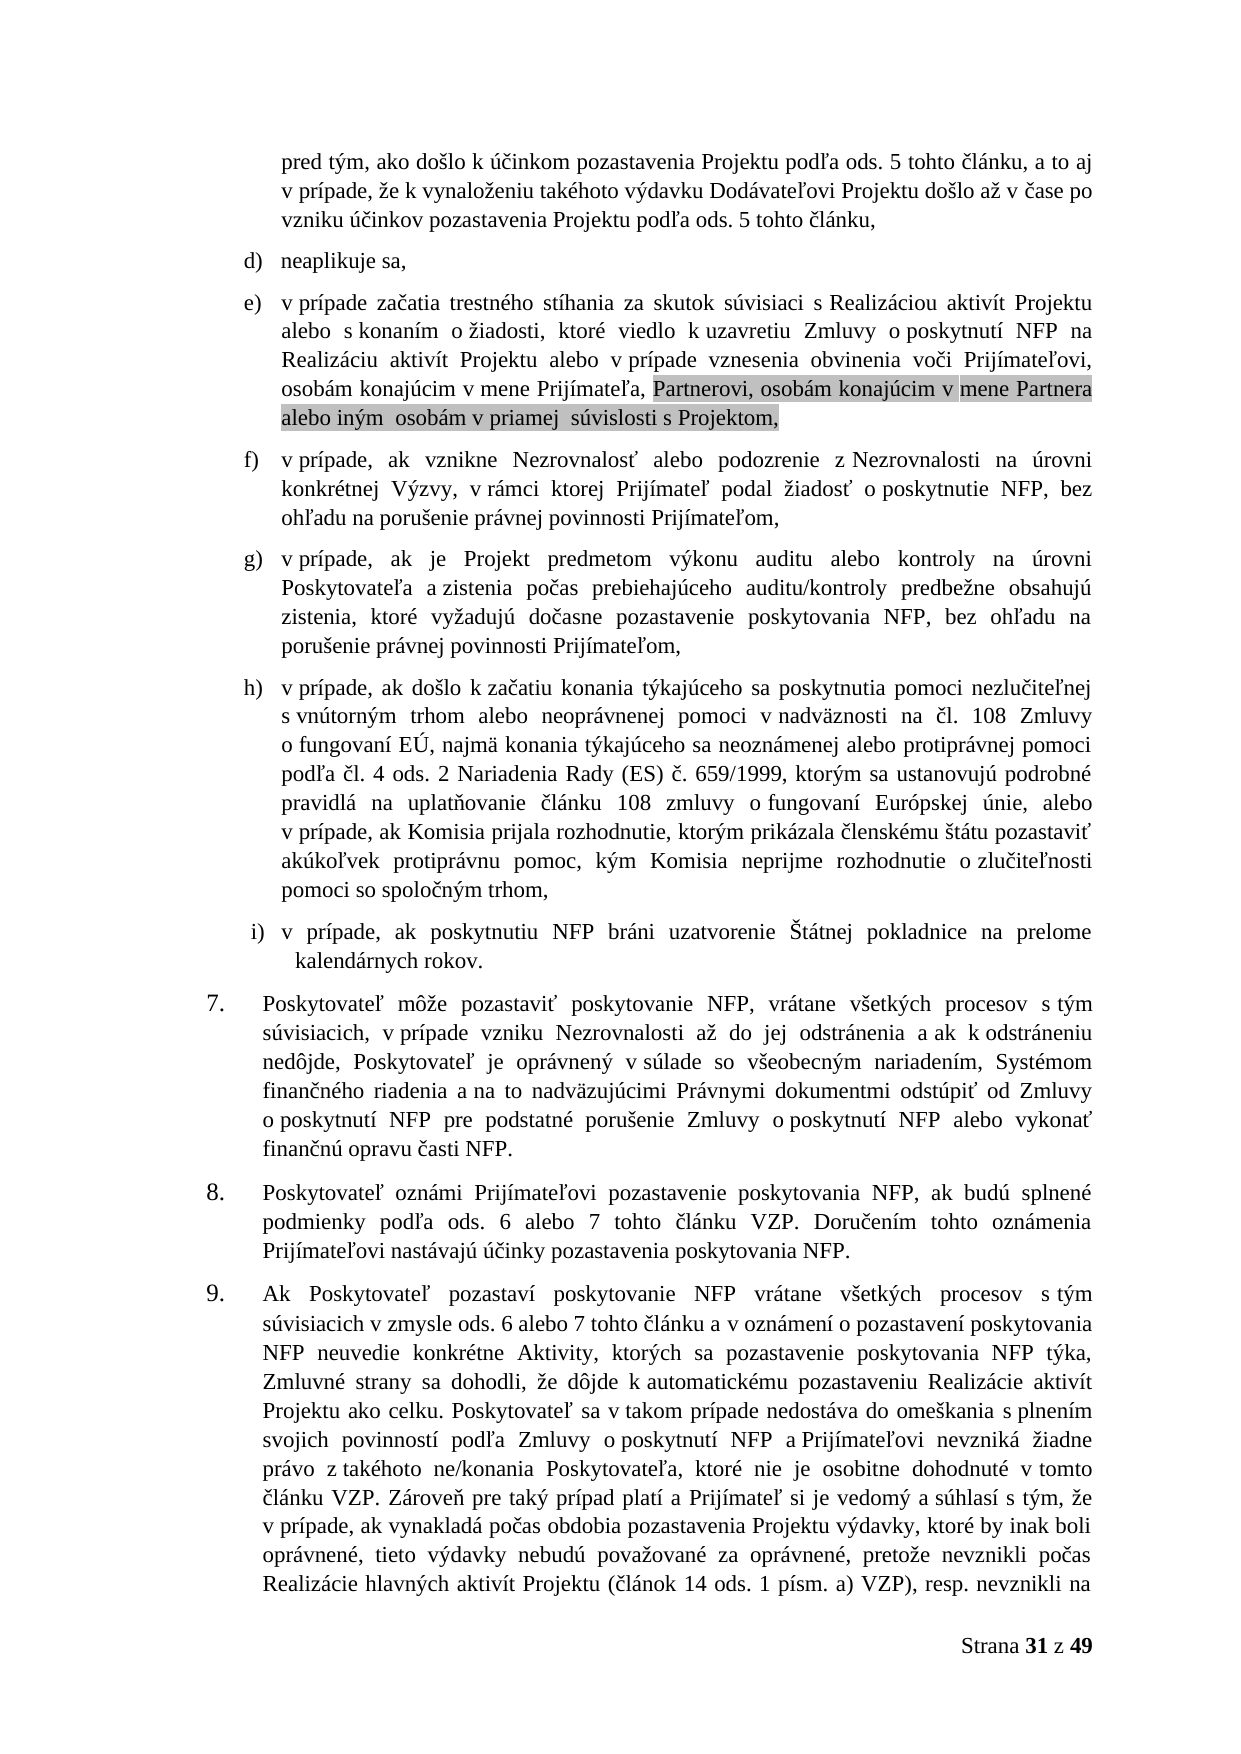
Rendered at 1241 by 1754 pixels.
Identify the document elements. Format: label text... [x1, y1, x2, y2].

list v prípade začatia trestného stíhania za skutok súvisiaci s Realizáciou aktivít Projektu alebo s konaním o žiadosti, ktoré viedlo k uzavretiu Zmluvy o poskytnutí NFP na Realizáciu aktivít Projektu alebo v prípade vznesenia obvinenia voči Prijímateľovi, osobám konajúcim v mene Prijímateľa, Partnerovi, osobám konajúcim v mene Partnera alebo iným osobám v priamej súvislosti s Projektom, [244, 288, 1092, 431]
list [244, 148, 1092, 232]
list v prípade, ak je Projekt predmetom výkonu auditu alebo kontroly na úrovni Poskytovateľa a zistenia počas prebiehajúceho auditu/kontroly predbežne obsahujú zistenia, ktoré vyžadujú dočasne pozastavenie poskytovania NFP, bez ohľadu na porušenie právnej povinnosti Prijímateľom, [244, 545, 1092, 658]
list v prípade, ak poskytnutiu NFP bráni uzatvorenie Štátnej pokladnice na prelome kalendárnych rokov. [251, 918, 1092, 973]
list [206, 1278, 1092, 1597]
list neaplikuje sa, [243, 247, 1092, 273]
list v prípade, ak došlo k začatiu konania týkajúceho sa poskytnutia pomoci nezlučiteľnej s vnútorným trhom alebo neoprávnenej pomoci v nadväznosti na čl. 108 Zmluvy o fungovaní EÚ, najmä konania týkajúceho sa neoznámenej alebo protiprávnej pomoci podľa čl. 4 ods. 2 Nariadenia Rady (ES) č. 659/1999, ktorým sa ustanovujú podrobné pravidlá na uplatňovanie článku 108 zmluvy o fungovaní Európskej únie, alebo v prípade, ak Komisia prijala rozhodnutie, ktorým prikázala členskému štátu pozastaviť akúkoľvek protiprávnu pomoc, kým Komisia neprijme rozhodnutie o zlučiteľnosti pomoci so spoločným trhom, [244, 673, 1092, 903]
list Poskytovateľ oznámi Prijímateľovi pozastavenie poskytovania NFP, ak budú splnené podmienky podľa ods. 6 alebo 7 tohto článku VZP. Doručením tohto oznámenia Prijímateľovi nastávajú účinky pozastavenia poskytovania NFP. [206, 1177, 1092, 1263]
list v prípade, ak vznikne Nezrovnalosť alebo podozrenie z Nezrovnalosti na úrovni konkrétnej Výzvy, v rámci ktorej Prijímateľ podal žiadosť o poskytnutie NFP, bez ohľadu na porušenie právnej povinnosti Prijímateľom, [244, 446, 1092, 530]
list Poskytovateľ môže pozastaviť poskytovanie NFP, vrátane všetkých procesov s tým súvisiacich, v prípade vzniku Nezrovnalosti až do jej odstránenia a ak k odstráneniu nedôjde, Poskytovateľ je oprávnený v súlade so všeobecným nariadením, Systémom finančného riadenia a na to nadväzujúcimi Právnymi dokumentmi odstúpiť od Zmluvy o poskytnutí NFP pre podstatné porušenie Zmluvy o poskytnutí NFP alebo vykonať finančnú opravu časti NFP. [206, 988, 1092, 1162]
